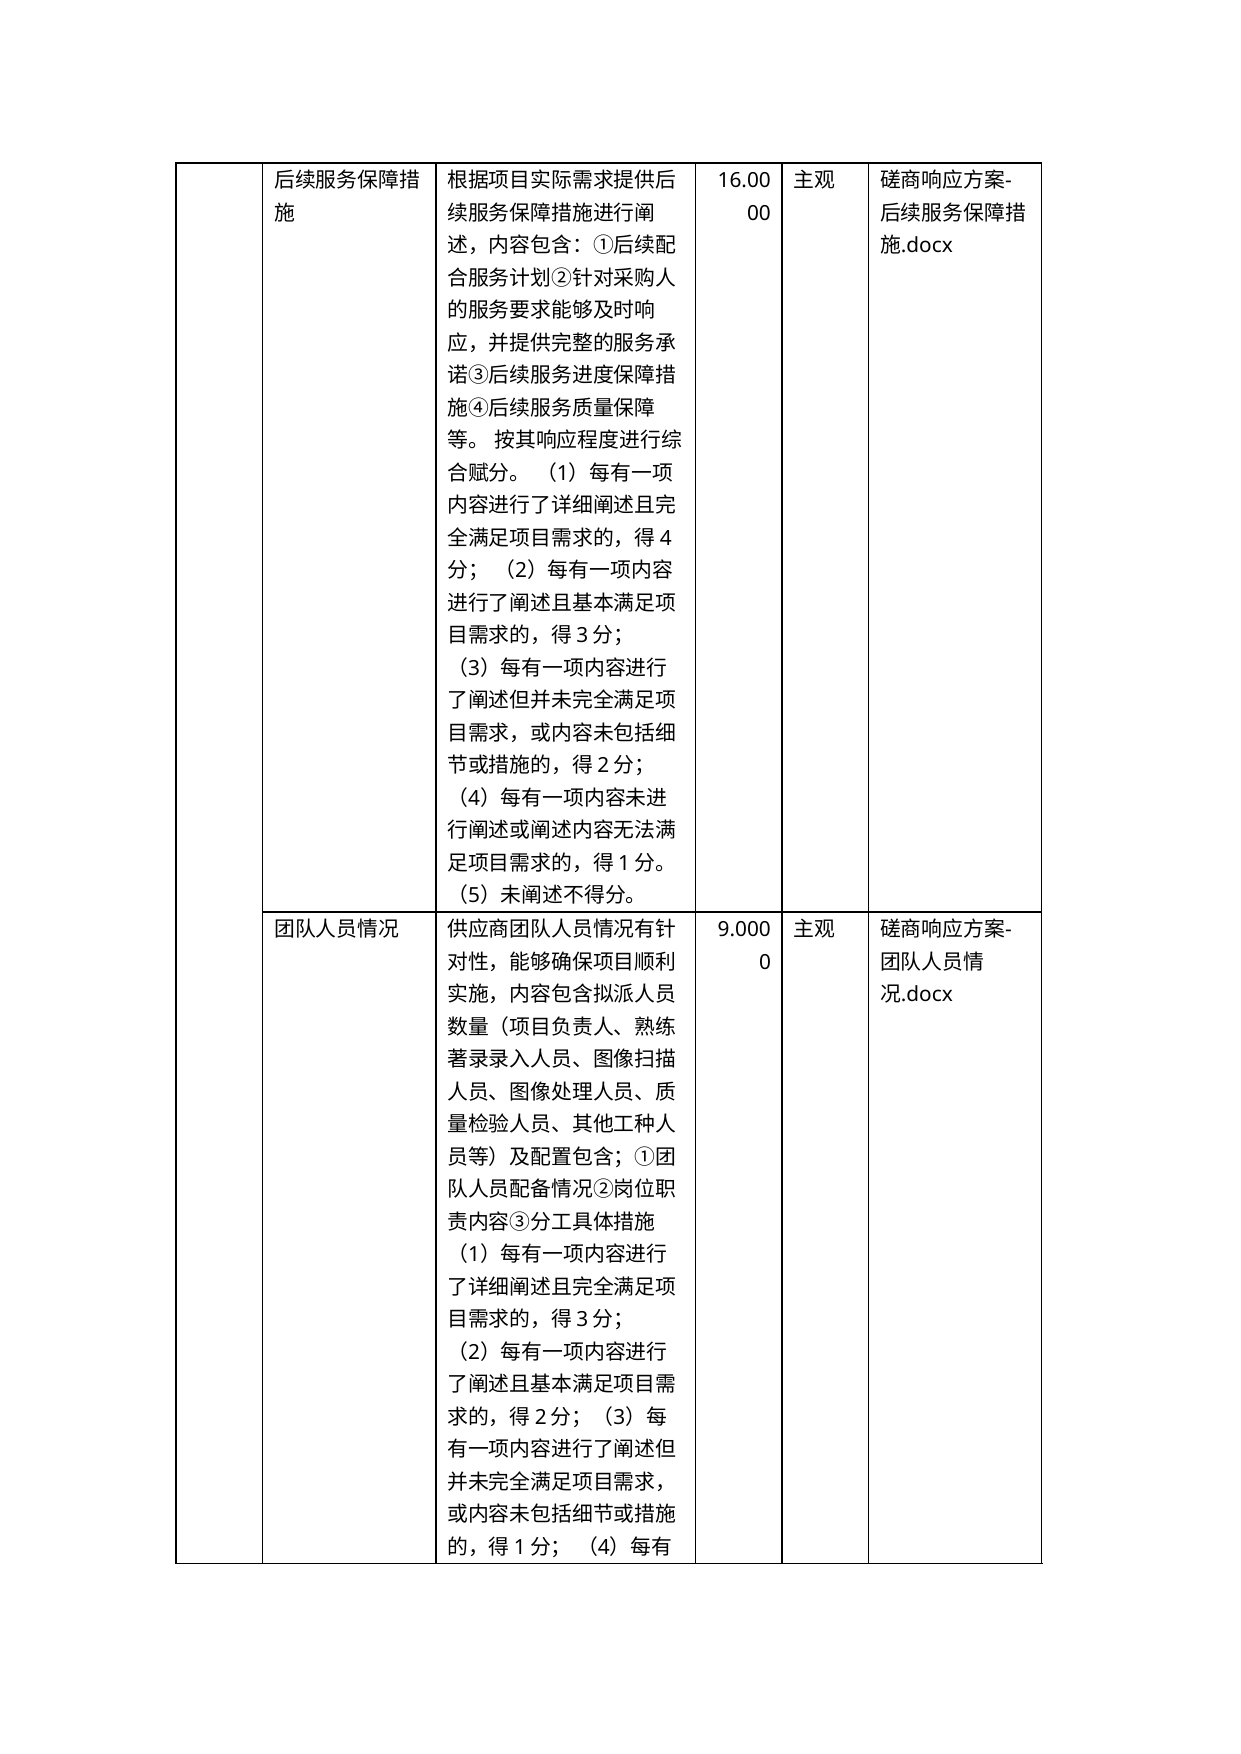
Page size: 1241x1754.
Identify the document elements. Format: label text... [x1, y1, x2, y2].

table_cell 磋商响应方案-后续服务保障措施.docx [869, 164, 1041, 911]
table_cell 根据项目实际需求提供后续服务保障措施进行阐述，内容包含：①后续配合服务计划②针对采购人的服务要求能够及时响应，并提供完整的服务承诺③后续服务进度保障措施④后续服务质量保障等。 按其响应程度进行综合赋分。 （1）每有一项内容进行了详细阐述且完全满足项目需求的，得4分； （2）每有一项内容进行了阐述且基本满足项目需求的，得3分； （3）每有一项内容进行了阐述但并未完全满足项目需求，或内容未包括细节或措施的，得2分； （4）每有一项内容未进行阐述或阐述内容无法满足项目需求的，得1分。（5）未阐述不得分。 [437, 164, 695, 911]
table_cell 磋商响应方案-团队人员情况.docx [869, 913, 1041, 1563]
table_cell 主观 [783, 913, 868, 1563]
table_cell 16.0000 [696, 164, 781, 911]
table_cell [437, 913, 695, 1563]
table_cell 后续服务保障措施 [263, 164, 435, 911]
table_cell 9.0000 [696, 913, 781, 1563]
table_cell 主观 [783, 164, 868, 911]
table_cell 团队人员情况 [263, 913, 435, 1563]
